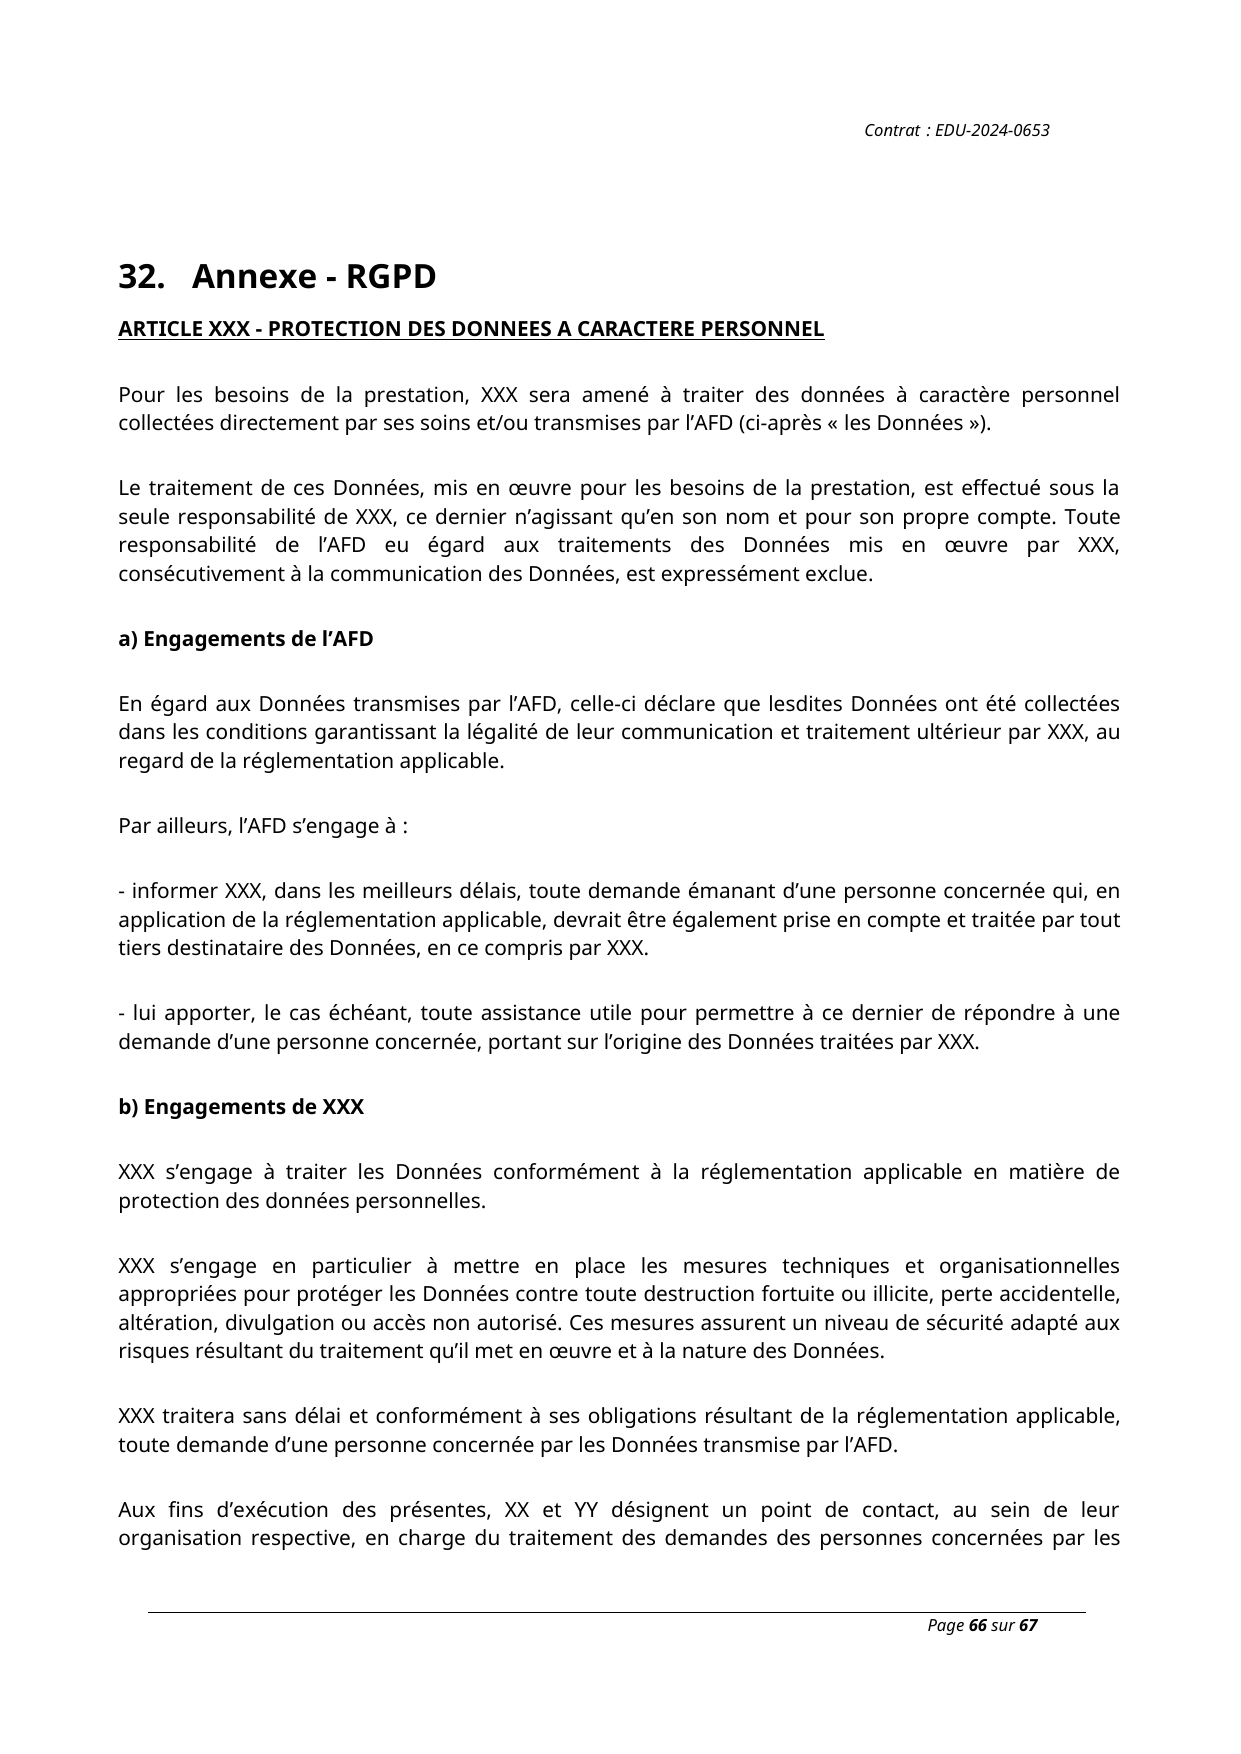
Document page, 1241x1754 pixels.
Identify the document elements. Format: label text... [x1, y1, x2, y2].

text XXX traitera sans délai et conformément à ses obligations résultant de la réglementation applicable, toute demande d’une personne concernée par les Données transmise par l’AFD. [118, 1401, 1122, 1458]
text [118, 1495, 1122, 1552]
text XXX s’engage à traiter les Données conformément à la réglementation applicable en matière de protection des données personnelles. [118, 1157, 1122, 1214]
text ARTICLE XXX - PROTECTION DES DONNEES A CARACTERE PERSONNEL [118, 314, 1122, 343]
text En égard aux Données transmises par l’AFD, celle-ci déclare que lesdites Données ont été collectées dans les conditions garantissant la légalité de leur communication et traitement ultérieur par XXX, au regard de la réglementation applicable. [118, 689, 1122, 774]
text - lui apporter, le cas échéant, toute assistance utile pour permettre à ce dernier de répondre à une demande d’une personne concernée, portant sur l’origine des Données traitées par XXX. [118, 998, 1122, 1055]
text Annexe - RGPD [118, 252, 1122, 298]
text - informer XXX, dans les meilleurs délais, toute demande émanant d’une personne concernée qui, en application de la réglementation applicable, devrait être également prise en compte et traitée par tout tiers destinataire des Données, en ce compris par XXX. [118, 876, 1122, 962]
text Pour les besoins de la prestation, XXX sera amené à traiter des données à caractère personnel collectées directement par ses soins et/ou transmises par l’AFD (ci-après « les Données »). [118, 380, 1122, 437]
text b) Engagements de XXX [118, 1092, 1122, 1121]
text XXX s’engage en particulier à mettre en place les mesures techniques et organisationnelles appropriées pour protéger les Données contre toute destruction fortuite ou illicite, perte accidentelle, altération, divulgation ou accès non autorisé. Ces mesures assurent un niveau de sécurité adapté aux risques résultant du traitement qu’il met en œuvre et à la nature des Données. [118, 1251, 1122, 1365]
text Par ailleurs, l’AFD s’engage à : [118, 811, 1122, 839]
text a) Engagements de l’AFD [118, 624, 1122, 652]
text Le traitement de ces Données, mis en œuvre pour les besoins de la prestation, est effectué sous la seule responsabilité de XXX, ce dernier n’agissant qu’en son nom et pour son propre compte. Toute responsabilité de l’AFD eu égard aux traitements des Données mis en œuvre par XXX, consécutivement à la communication des Données, est expressément exclue. [118, 473, 1122, 587]
